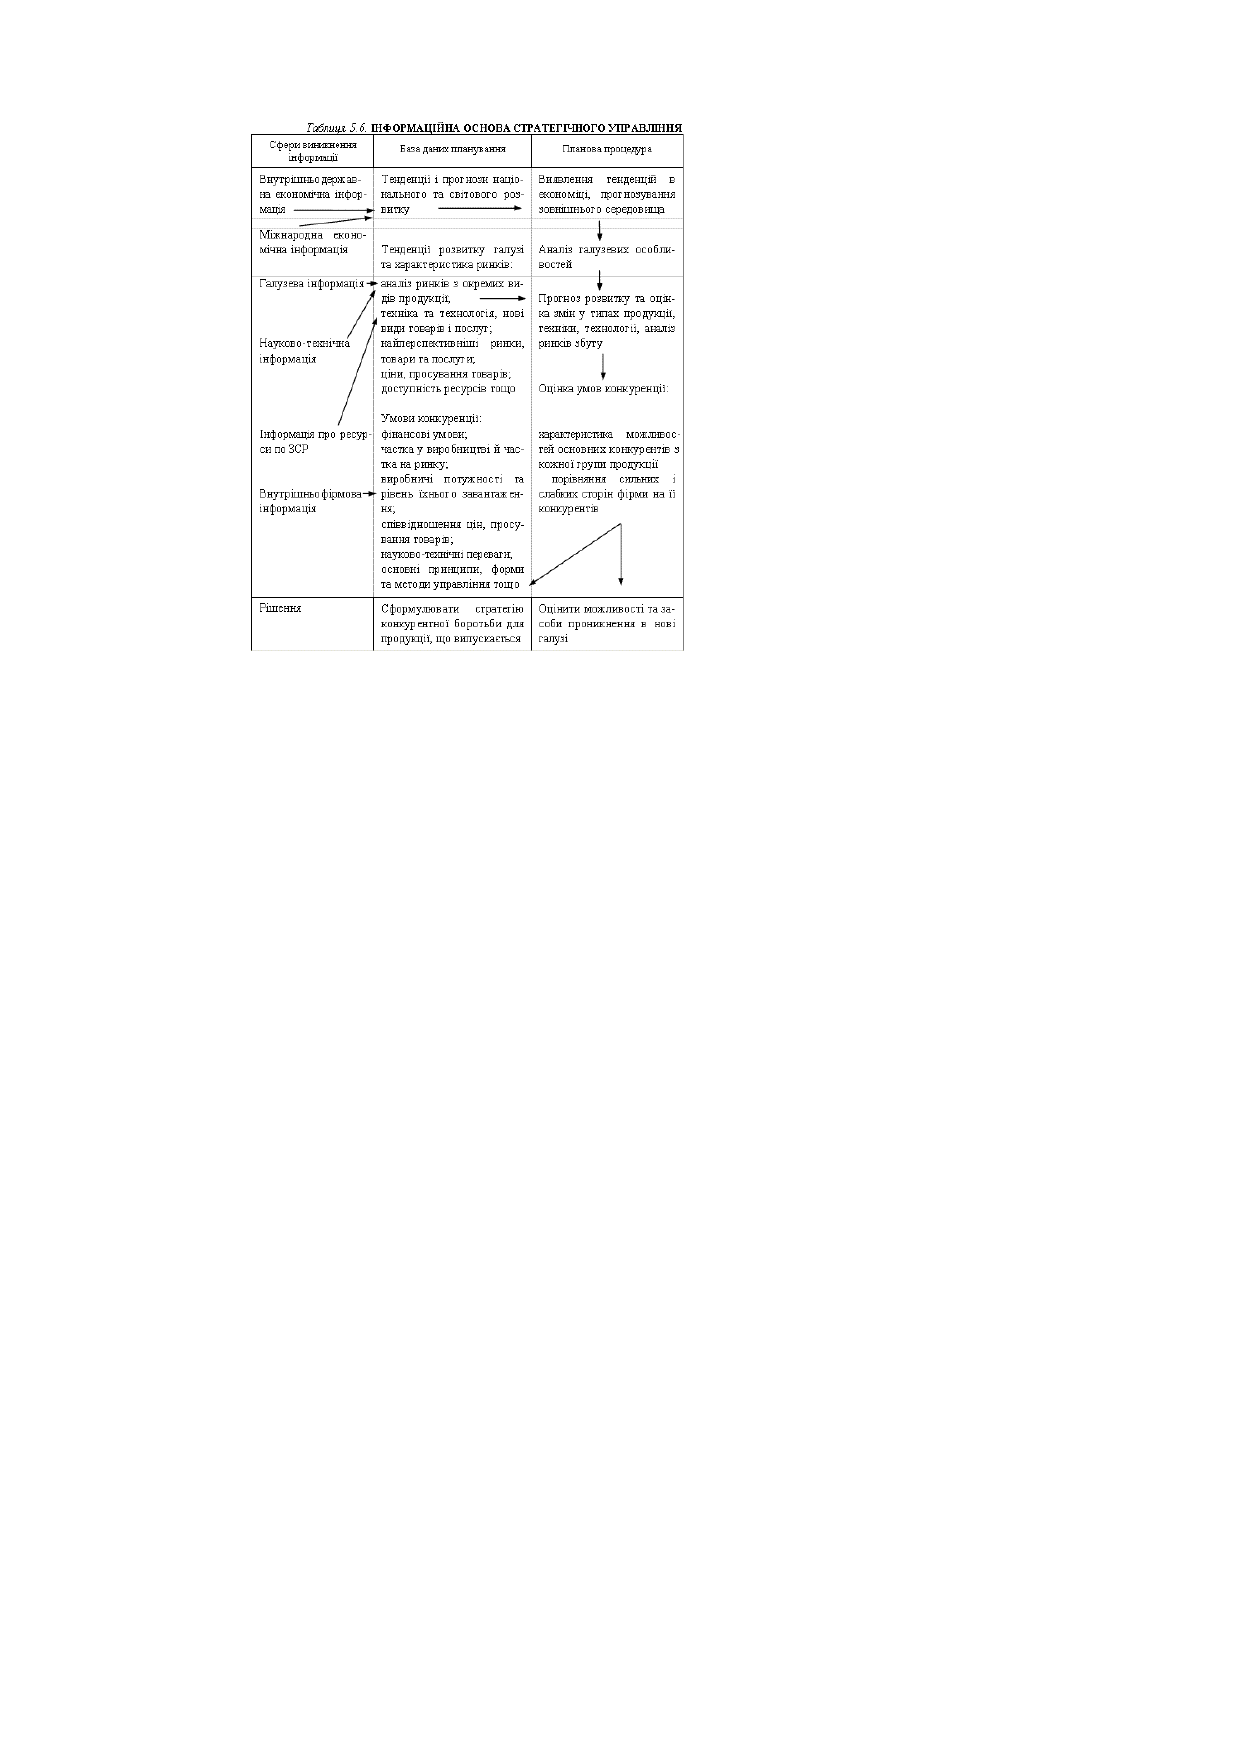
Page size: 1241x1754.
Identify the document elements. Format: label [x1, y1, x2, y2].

picture [251, 118, 684, 651]
